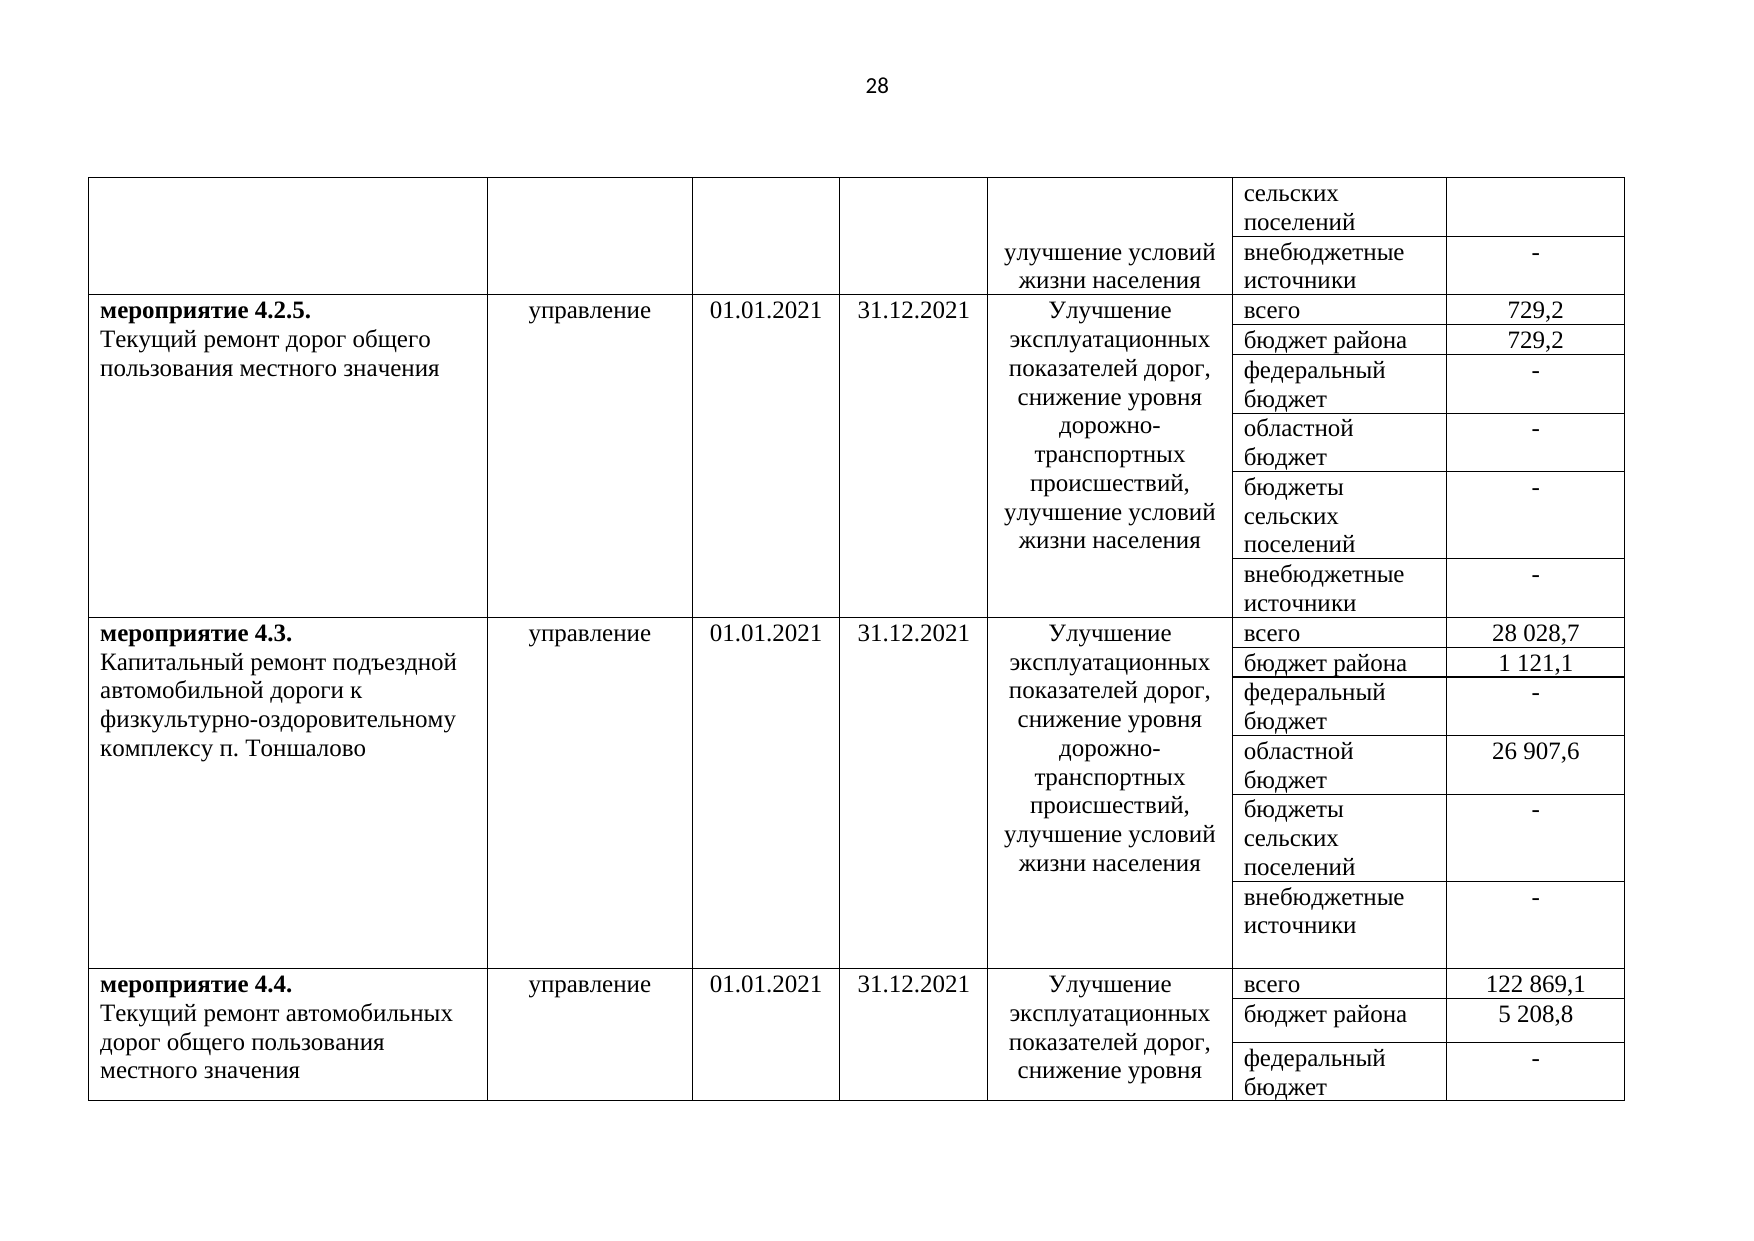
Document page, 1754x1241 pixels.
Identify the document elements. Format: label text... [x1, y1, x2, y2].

table_cell 1 121,1 [1447, 648, 1624, 676]
table_cell 729,2 [1447, 325, 1624, 354]
table_cell - [1447, 237, 1624, 294]
table_cell федеральный бюджет [1233, 678, 1446, 735]
table_cell - [1447, 355, 1624, 412]
table_cell 01.01.2021 [693, 618, 839, 968]
table_cell 01.01.2021 [693, 969, 839, 1100]
table_cell - [1447, 795, 1624, 881]
table_cell всего [1233, 295, 1446, 324]
table_cell внебюджетные источники [1233, 882, 1446, 968]
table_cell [1233, 178, 1446, 236]
table_cell 26 907,6 [1447, 736, 1624, 793]
table_cell 729,2 [1447, 295, 1624, 324]
table_cell - [1447, 472, 1624, 558]
table_cell - [1447, 178, 1624, 236]
table_cell управление [488, 969, 692, 1100]
table_cell бюджет района [1233, 325, 1446, 354]
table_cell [988, 295, 1232, 617]
table_cell - [1447, 678, 1624, 735]
table_cell федеральный бюджет [1233, 1043, 1446, 1100]
table_cell бюджет района [1233, 648, 1446, 676]
table_cell областной бюджет [1233, 414, 1446, 471]
table_cell внебюджетные источники [1233, 237, 1446, 294]
table_cell областной бюджет [1233, 736, 1446, 793]
table_cell федеральный бюджет [1233, 355, 1446, 412]
table_cell - [1447, 414, 1624, 471]
table_cell мероприятие 4.4. Текущий ремонт автомобильных дорог общего пользования местного значения [89, 969, 487, 1100]
table_cell бюджеты сельских поселений [1233, 795, 1446, 881]
table_cell внебюджетные источники [1233, 559, 1446, 617]
table_cell управление [488, 295, 692, 617]
table_cell 28 028,7 [1447, 618, 1624, 647]
table_cell 5 208,8 [1447, 999, 1624, 1042]
table_cell 31.12.2021 [840, 969, 987, 1100]
table_cell Улучшение эксплуатационных показателей дорог, снижение уровня дорожно-транспортных происшествий, улучшение условий жизни населения [988, 969, 1232, 1100]
table_cell 122 869,1 [1447, 969, 1624, 998]
table_cell - [1447, 882, 1624, 968]
table_cell Улучшение эксплуатационных показателей дорог, снижение уровня дорожно-транспортных происшествий, улучшение условий жизни населения [988, 618, 1232, 968]
table_cell 31.12.2021 [840, 295, 987, 617]
table_cell бюджеты сельских поселений [1233, 472, 1446, 558]
table_cell мероприятие 4.2.5. Текущий ремонт дорог общего пользования местного значения [89, 295, 487, 617]
table_cell - [1447, 1043, 1624, 1100]
table_cell всего [1233, 618, 1446, 647]
table_cell управление [488, 618, 692, 968]
table_cell - [1447, 559, 1624, 617]
table_cell 01.01.2021 [693, 295, 839, 617]
table_cell всего [1233, 969, 1446, 998]
table_cell мероприятие 4.3. Капитальный ремонт подъездной автомобильной дороги к физкультурно-оздоровительному комплексу п. Тоншалово [89, 618, 487, 968]
table_cell бюджет района [1233, 999, 1446, 1042]
table_cell 31.12.2021 [840, 618, 987, 968]
